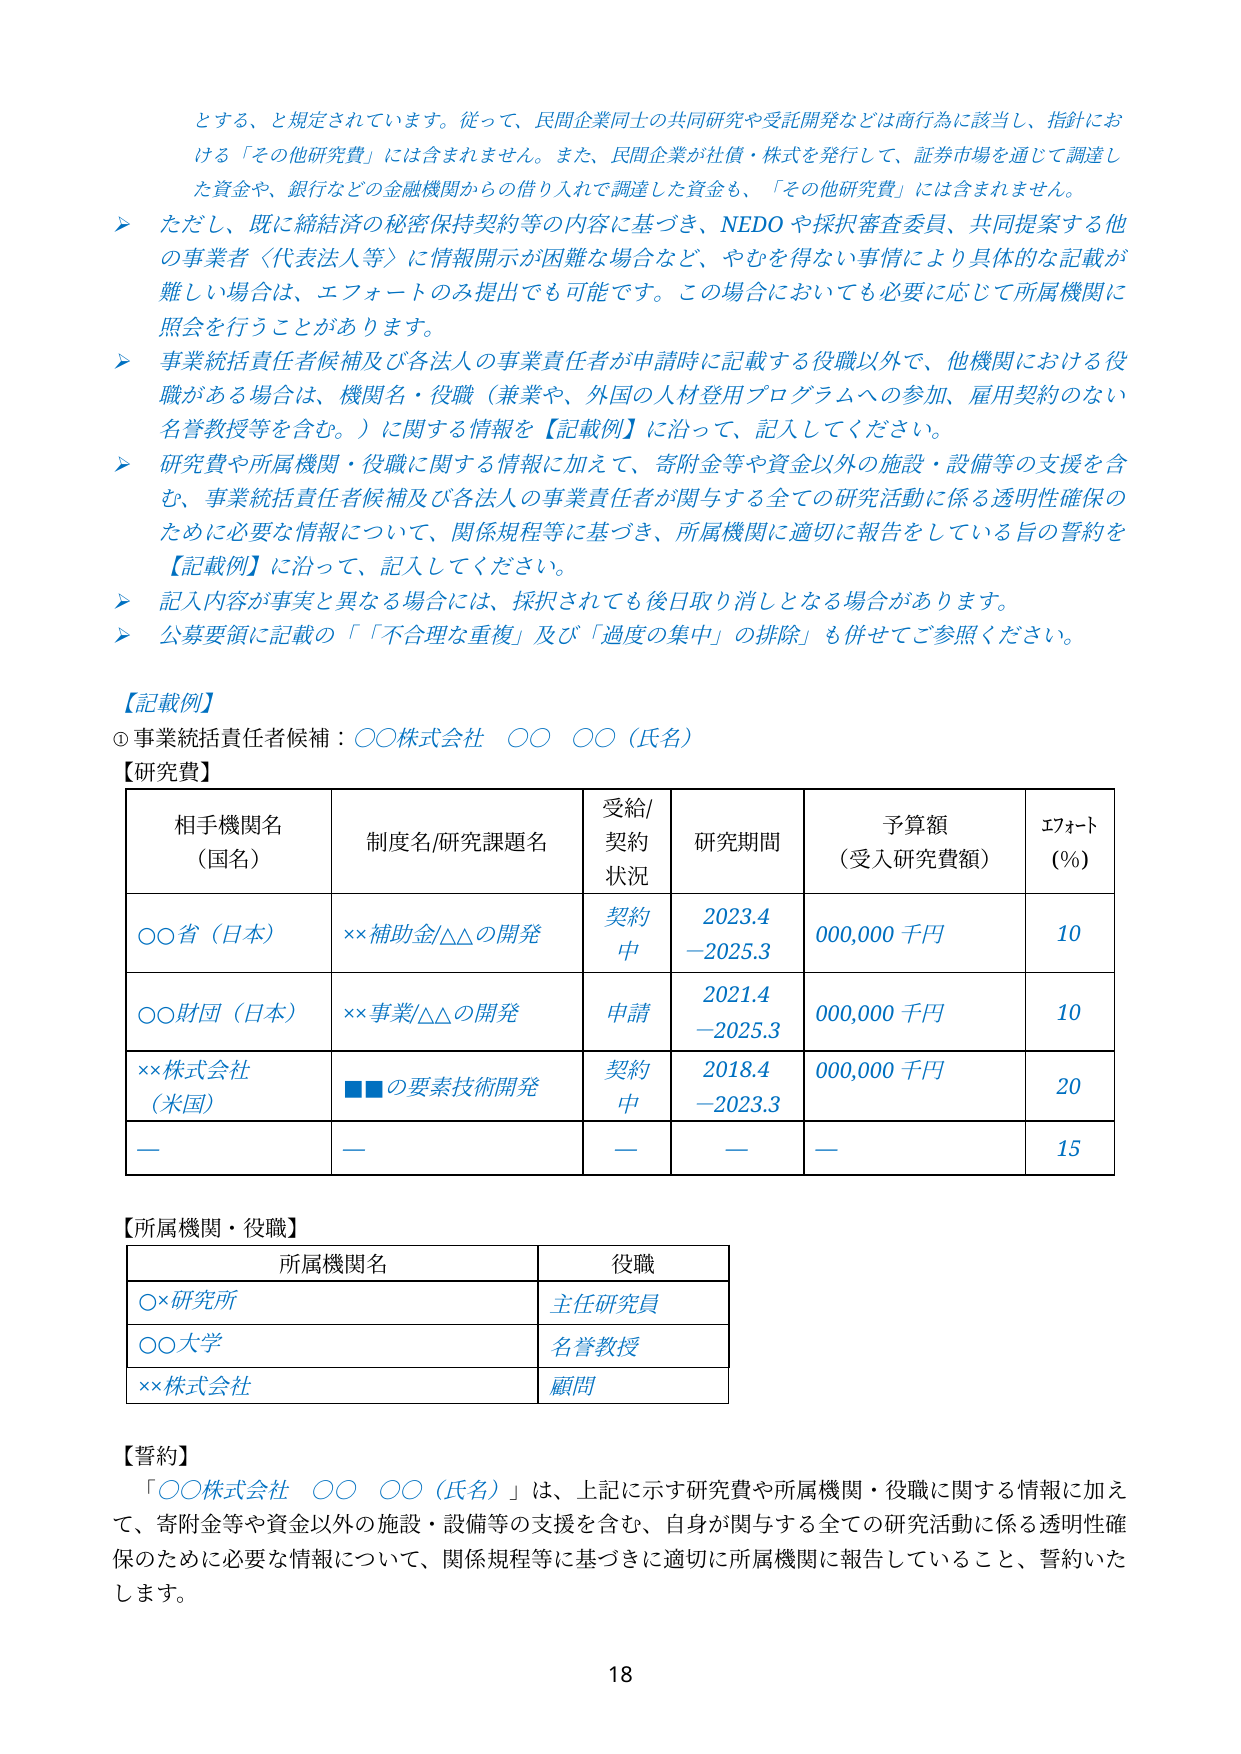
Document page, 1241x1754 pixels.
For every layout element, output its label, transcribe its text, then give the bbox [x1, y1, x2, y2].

table_cell ― [584, 1122, 670, 1174]
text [143, 103, 1128, 206]
table_cell 2018.4 －2023.3 [672, 1052, 803, 1120]
text 【誓約】 [112, 1438, 1128, 1472]
list 事業統括責任者候補及び各法人の事業責任者が申請時に記載する役職以外で、他機関における役職がある場合は、機関名・役職（兼業や、外国の人材登用プログラムへの参加、雇用契約のない名誉教授等を含む。）に関する情報を【記載例】に沿って、記入してください。 [112, 343, 1128, 445]
table_header 受給/契約 状況 [584, 790, 670, 892]
table_cell ○○大学 [128, 1325, 537, 1367]
table_cell ××補助金/△△の開発 [332, 894, 582, 971]
table_header 役職 [539, 1246, 728, 1280]
text 【所属機関・役職】 [112, 1210, 1128, 1244]
table_cell 20 [1026, 1052, 1114, 1120]
table_cell 000,000千円 [805, 973, 1025, 1050]
table_cell 顧問 [539, 1368, 728, 1402]
table_cell ○×研究所 [128, 1282, 537, 1324]
list ただし、既に締結済の秘密保持契約等の内容に基づき、NEDOや採択審査委員、共同提案する他の事業者〈代表法人等〉に情報開示が困難な場合など、やむを得ない事情により具体的な記載が難しい場合は、エフォートのみ提出でも可能です。この場合においても必要に応じて所属機関に照会を行うことがあります。 [112, 206, 1128, 343]
table_cell 10 [1026, 973, 1114, 1050]
table_cell ― [805, 1122, 1025, 1174]
table_cell 10 [1026, 894, 1114, 971]
table_cell 申請 [584, 973, 670, 1050]
list 記入内容が事実と異なる場合には、採択されても後日取り消しとなる場合があります。 [112, 582, 1128, 617]
list 公募要領に記載の「「不合理な重複」及び「過度の集中」の排除」も併せてご参照ください。 [112, 617, 1128, 651]
table_cell 2023.4 －2025.3 [672, 894, 803, 971]
table_cell 000,000千円 [805, 894, 1025, 971]
table_cell 主任研究員 [539, 1282, 728, 1324]
table_cell ××事業/△△の開発 [332, 973, 582, 1050]
table_cell 15 [1026, 1122, 1114, 1174]
text 【研究費】 [112, 754, 1128, 788]
table_cell 契約中 [584, 894, 670, 971]
table_cell ― [332, 1122, 582, 1174]
table_cell ○○財団（日本） [127, 973, 331, 1050]
table_header 所属機関名 [128, 1246, 537, 1280]
table_header ｴﾌｫｰﾄ (％) [1026, 790, 1114, 892]
table_cell ― [127, 1122, 331, 1174]
table_cell 000,000千円 [805, 1052, 1025, 1120]
table_cell 契約中 [584, 1052, 670, 1120]
table_header 予算額 （受入研究費額） [805, 790, 1025, 892]
text 【記載例】 [112, 685, 1128, 719]
table_cell ××株式会社 （米国） [127, 1052, 331, 1120]
table_cell ■■の要素技術開発 [332, 1052, 582, 1120]
table_cell ××株式会社 [127, 1368, 537, 1402]
list 研究費や所属機関・役職に関する情報に加えて、寄附金等や資金以外の施設・設備等の支援を含む、事業統括責任者候補及び各法人の事業責任者が関与する全ての研究活動に係る透明性確保のために必要な情報について、関係規程等に基づき、所属機関に適切に報告をしている旨の誓約を【記載例】に沿って、記入してください。 [112, 445, 1128, 582]
table_header 研究期間 [672, 790, 803, 892]
text ①事業統括責任者候補：○○株式会社 ○○ ○○（氏名） [112, 719, 1128, 754]
table_cell ○○省（日本） [127, 894, 331, 971]
table_cell ― [672, 1122, 803, 1174]
table_cell 2021.4 －2025.3 [672, 973, 803, 1050]
text 「○○株式会社 ○○ ○○（氏名）」は、上記に示す研究費や所属機関・役職に関する情報に加えて、寄附金等や資金以外の施設・設備等の支援を含む、自身が関与する全ての研究活動に係る透明性確保のために必要な情報について、関係規程等に基づきに適切に所属機関に報告していること、誓約いたします。 [112, 1472, 1128, 1609]
table_header 制度名/研究課題名 [332, 790, 582, 892]
table_header 相手機関名 （国名） [127, 790, 331, 892]
table_cell 名誉教授 [539, 1325, 728, 1367]
